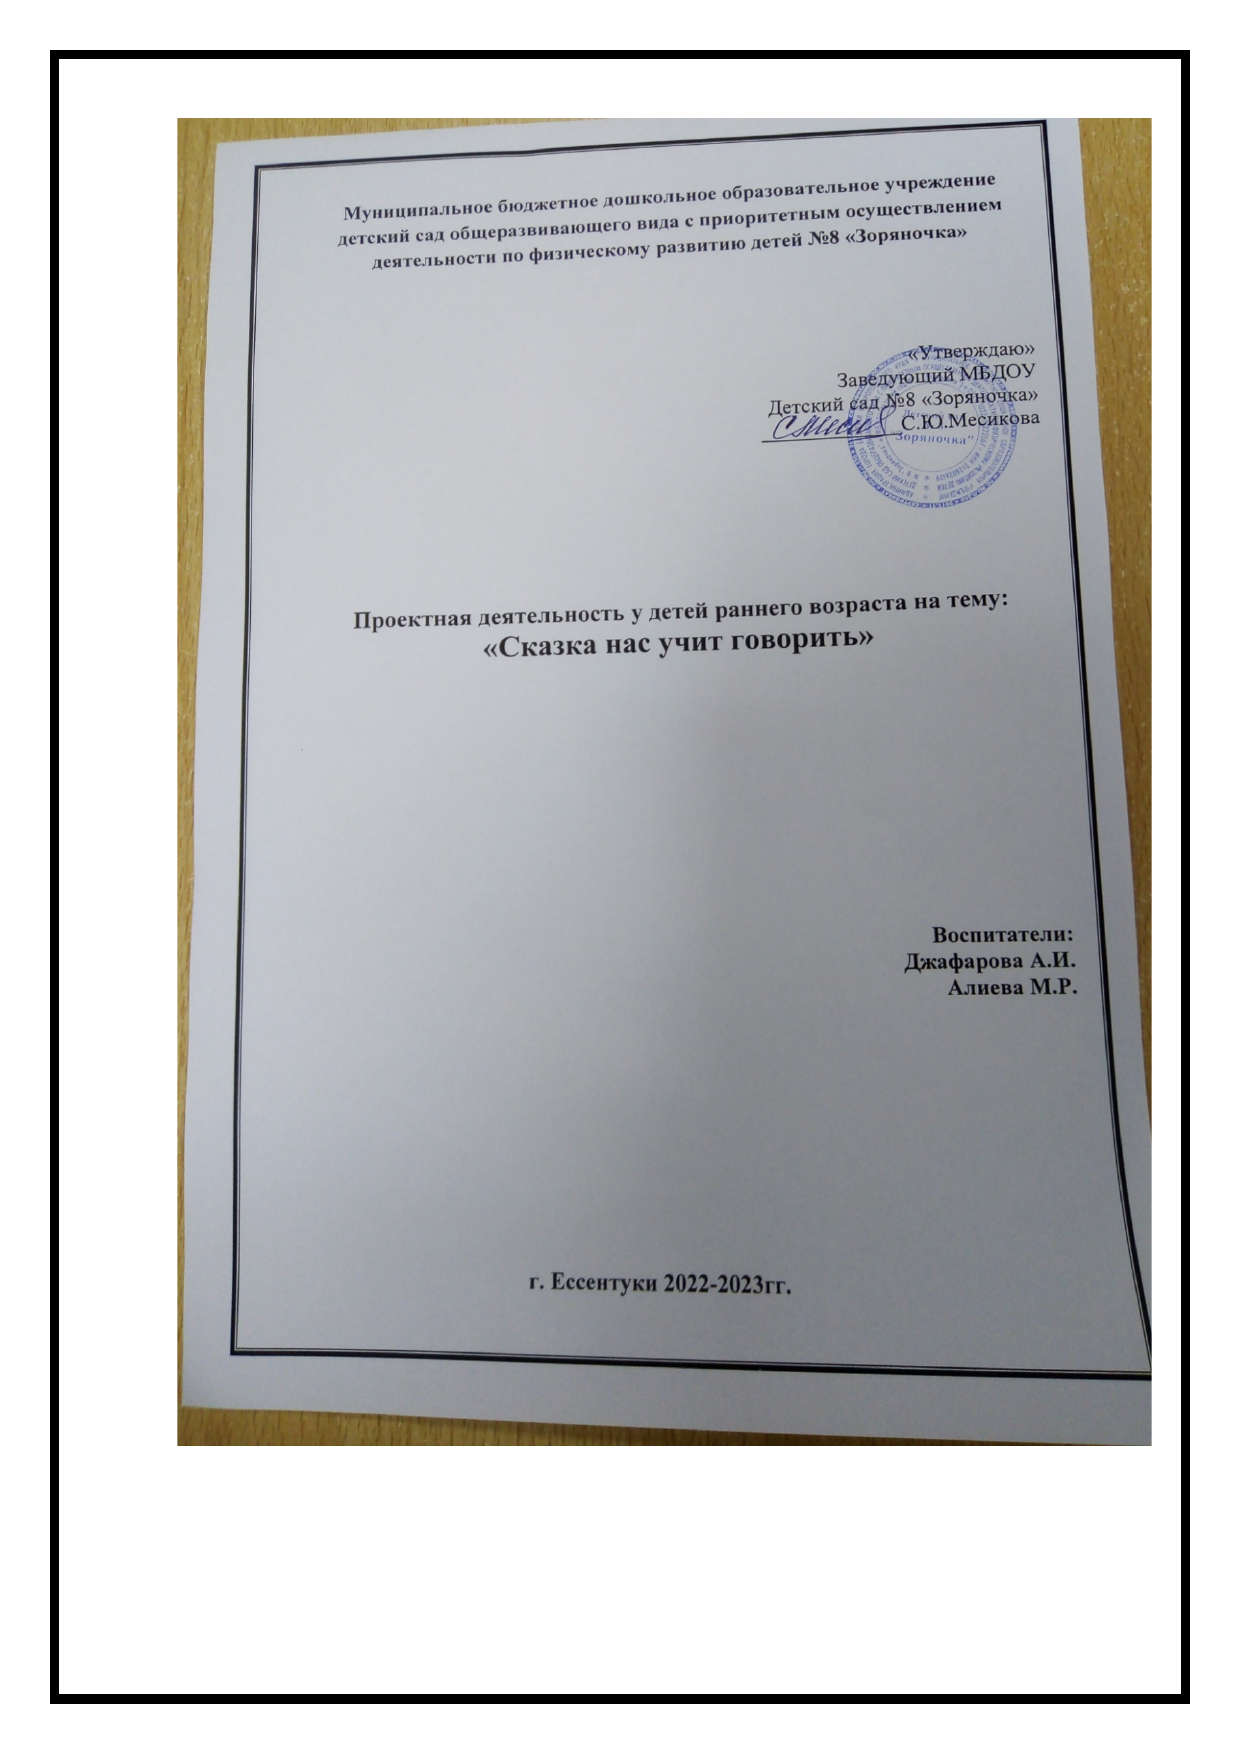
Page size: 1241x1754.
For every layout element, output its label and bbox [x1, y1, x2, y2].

picture [177, 118, 1152, 1446]
